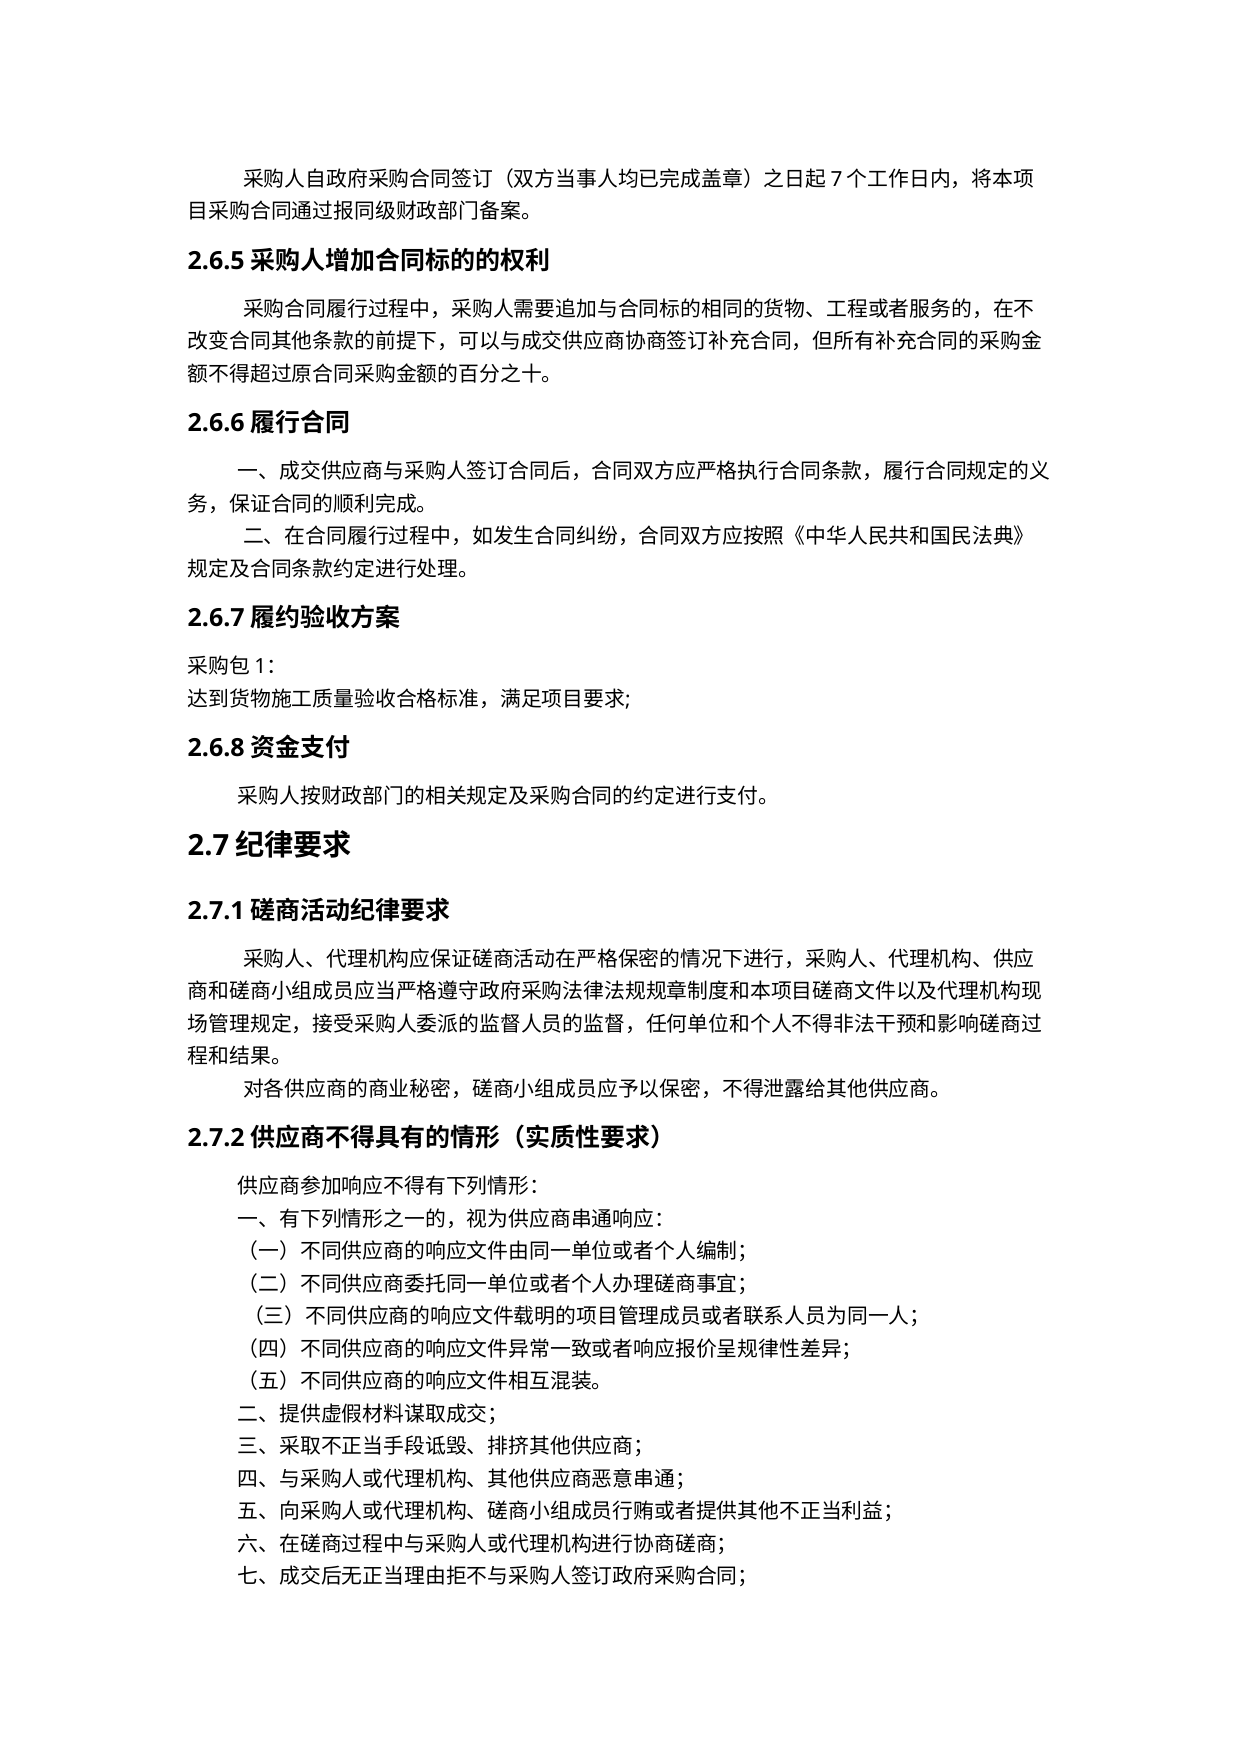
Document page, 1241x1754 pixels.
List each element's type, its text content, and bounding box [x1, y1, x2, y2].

text （五）不同供应商的响应文件相互混装。 [187, 1364, 1053, 1397]
text 采购人自政府采购合同签订（双方当事人均已完成盖章）之日起7个工作日内，将本项目采购合同通过报同级财政部门备案。 [187, 162, 1053, 227]
text 二、在合同履行过程中，如发生合同纠纷，合同双方应按照《中华人民共和国民法典》规定及合同条款约定进行处理。 [187, 519, 1053, 584]
text 2.6.5采购人增加合同标的的权利 [187, 227, 1053, 292]
text （四）不同供应商的响应文件异常一致或者响应报价呈规律性差异； [187, 1332, 1053, 1364]
text 2.7.2供应商不得具有的情形（实质性要求） [187, 1104, 1053, 1169]
text 七、成交后无正当理由拒不与采购人签订政府采购合同； [187, 1559, 1053, 1592]
text 采购合同履行过程中，采购人需要追加与合同标的相同的货物、工程或者服务的，在不改变合同其他条款的前提下，可以与成交供应商协商签订补充合同，但所有补充合同的采购金额不得超过原合同采购金额的百分之十。 [187, 292, 1053, 389]
text 2.6.8资金支付 [187, 714, 1053, 779]
text 2.7纪律要求 [187, 812, 1053, 877]
text 一、成交供应商与采购人签订合同后，合同双方应严格执行合同条款，履行合同规定的义务，保证合同的顺利完成。 [187, 454, 1053, 519]
text 采购包1： [187, 649, 1053, 682]
text （三）不同供应商的响应文件载明的项目管理成员或者联系人员为同一人； [187, 1299, 1053, 1332]
text 一、有下列情形之一的，视为供应商串通响应： [187, 1202, 1053, 1234]
text 2.7.1磋商活动纪律要求 [187, 877, 1053, 942]
text 三、采取不正当手段诋毁、排挤其他供应商； [187, 1429, 1053, 1462]
text 六、在磋商过程中与采购人或代理机构进行协商磋商； [187, 1527, 1053, 1559]
text 2.6.6履行合同 [187, 389, 1053, 454]
text 二、提供虚假材料谋取成交； [187, 1397, 1053, 1429]
text 对各供应商的商业秘密，磋商小组成员应予以保密，不得泄露给其他供应商。 [187, 1072, 1053, 1104]
text 采购人按财政部门的相关规定及采购合同的约定进行支付。 [187, 779, 1053, 812]
text （一）不同供应商的响应文件由同一单位或者个人编制； [187, 1234, 1053, 1267]
text 2.6.7履约验收方案 [187, 584, 1053, 649]
text 供应商参加响应不得有下列情形： [187, 1169, 1053, 1202]
text 采购人、代理机构应保证磋商活动在严格保密的情况下进行，采购人、代理机构、供应商和磋商小组成员应当严格遵守政府采购法律法规规章制度和本项目磋商文件以及代理机构现场管理规定，接受采购人委派的监督人员的监督，任何单位和个人不得非法干预和影响磋商过程和结果。 [187, 942, 1053, 1072]
text 五、向采购人或代理机构、磋商小组成员行贿或者提供其他不正当利益； [187, 1494, 1053, 1527]
text （二）不同供应商委托同一单位或者个人办理磋商事宜； [187, 1267, 1053, 1299]
text 达到货物施工质量验收合格标准，满足项目要求; [187, 682, 1053, 714]
text 四、与采购人或代理机构、其他供应商恶意串通； [187, 1462, 1053, 1494]
